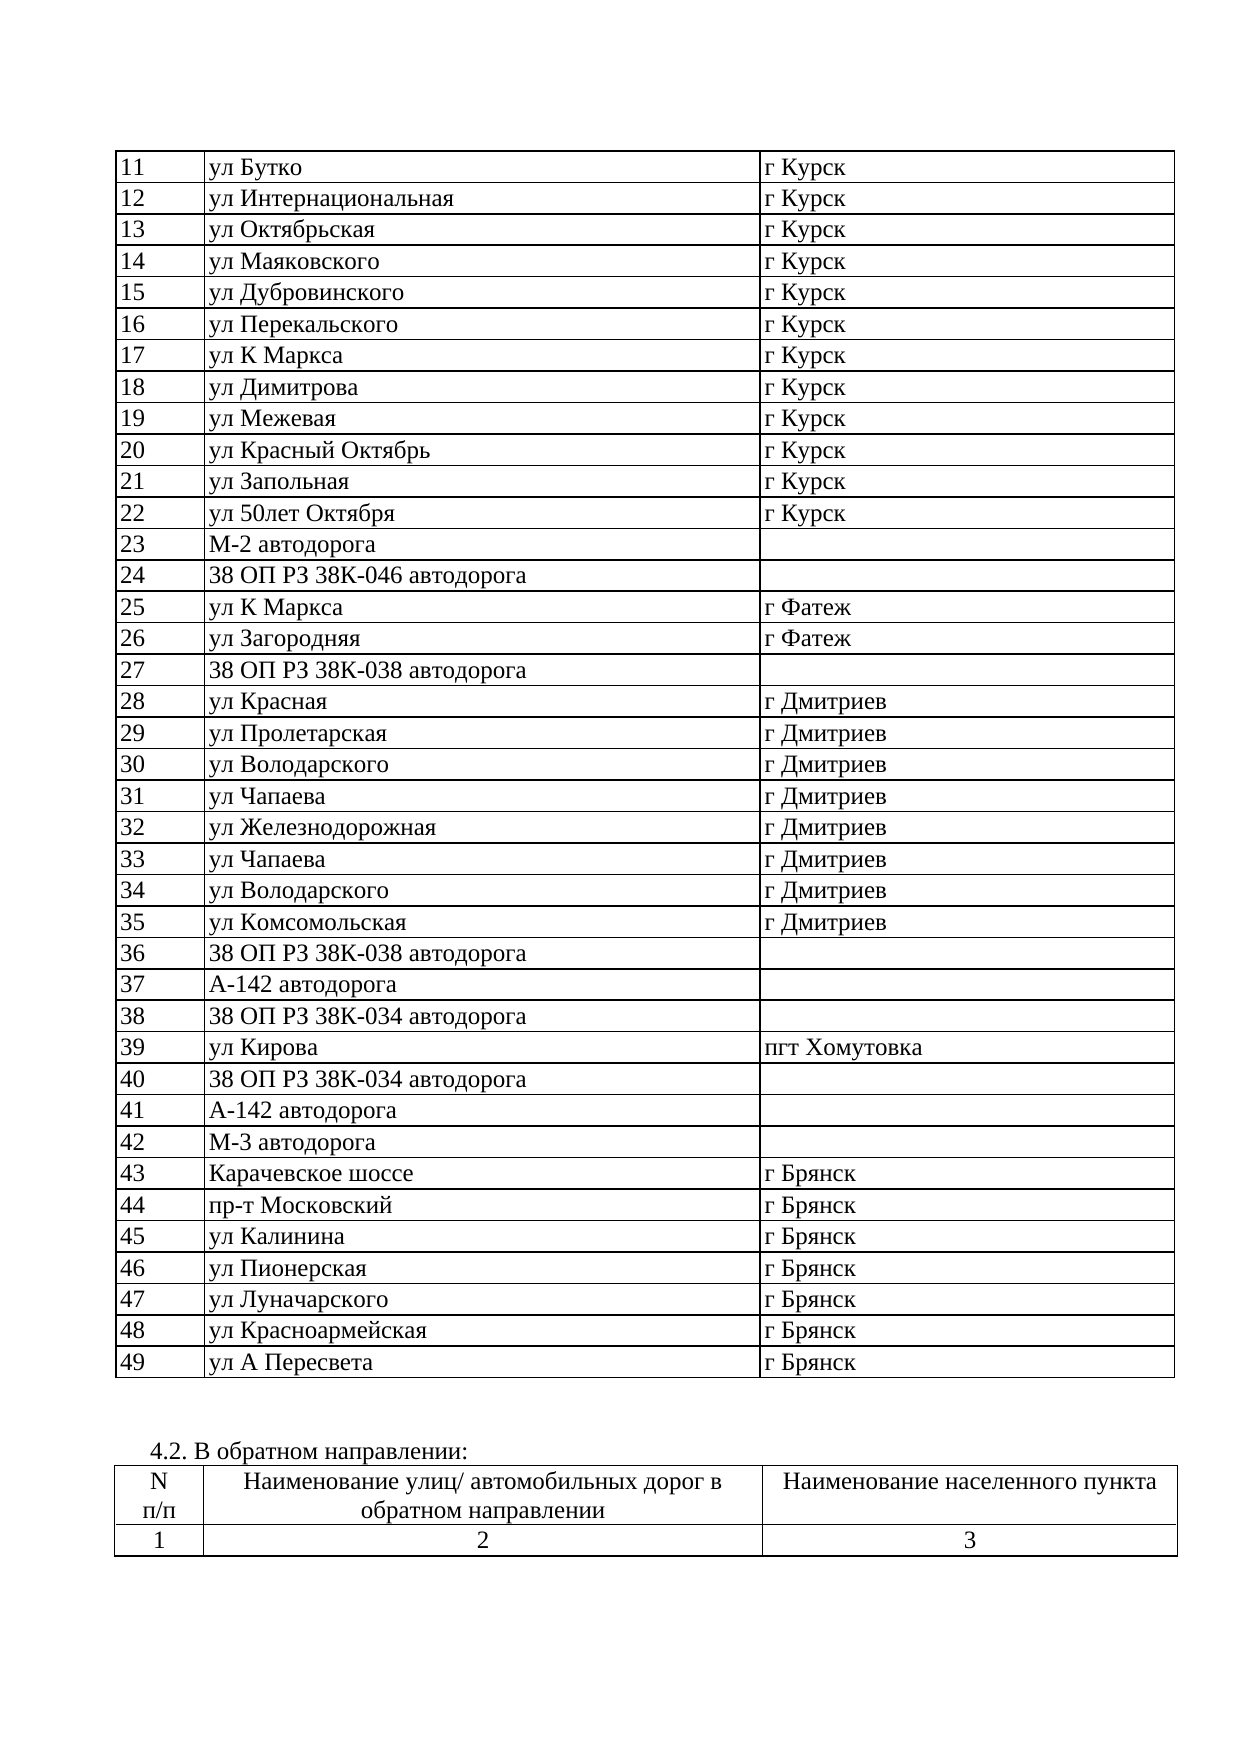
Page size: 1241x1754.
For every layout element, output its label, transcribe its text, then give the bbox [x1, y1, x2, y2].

table_cell 13 [117, 215, 204, 244]
table_header N п/п [115, 1466, 203, 1524]
table_cell г Дмитриев [761, 875, 1174, 905]
table_cell 16 [117, 309, 204, 339]
table_cell г Курск [761, 466, 1174, 496]
table_cell 38 ОП РЗ 38К-038 автодорога [205, 655, 759, 685]
table_cell 3 [763, 1524, 1177, 1555]
table_cell 17 [117, 340, 204, 370]
table_cell г Брянск [761, 1347, 1174, 1377]
table_cell 48 [117, 1316, 204, 1345]
table_header Наименование улиц/ автомобильных дорог в обратном направлении [204, 1466, 762, 1524]
table_cell 18 [117, 372, 204, 402]
table_cell 28 [117, 686, 204, 716]
table_cell [761, 1095, 1174, 1125]
table_cell 38 ОП РЗ 38К-038 автодорога [205, 938, 759, 968]
table_cell ул Кирова [205, 1032, 759, 1062]
table_cell ул А Пересвета [205, 1347, 759, 1377]
table_cell ул Комсомольская [205, 907, 759, 936]
table_cell г Брянск [761, 1190, 1174, 1219]
table_cell 24 [117, 561, 204, 590]
table_cell 34 [117, 875, 204, 905]
table_cell г Курск [761, 277, 1174, 307]
table_cell 49 [117, 1347, 204, 1377]
table_cell ул Железнодорожная [205, 812, 759, 842]
table_cell 46 [117, 1253, 204, 1282]
table_cell ул Красный Октябрь [205, 435, 759, 464]
table_cell г Курск [761, 403, 1174, 433]
table_cell 43 [117, 1158, 204, 1188]
table_cell г Брянск [761, 1284, 1174, 1314]
table_cell ул Межевая [205, 403, 759, 433]
table_cell г Курск [761, 372, 1174, 402]
table_cell [761, 529, 1174, 559]
table_cell г Дмитриев [761, 844, 1174, 873]
table_cell М-2 автодорога [205, 529, 759, 559]
table_cell [761, 938, 1174, 968]
table_cell г Дмитриев [761, 907, 1174, 936]
table_cell 44 [117, 1190, 204, 1219]
table_cell 32 [117, 812, 204, 842]
table_cell [761, 970, 1174, 999]
table_cell ул Володарского [205, 875, 759, 905]
table_cell 39 [117, 1032, 204, 1062]
table_header Наименование населенного пункта [763, 1466, 1177, 1524]
table_cell г Фатеж [761, 592, 1174, 622]
table_cell 36 [117, 938, 204, 968]
table_cell г Курск [761, 152, 1174, 181]
table_cell 22 [117, 498, 204, 527]
table_cell ул Луначарского [205, 1284, 759, 1314]
table_cell г Брянск [761, 1316, 1174, 1345]
table_cell г Курск [761, 340, 1174, 370]
table_cell ул К Маркса [205, 592, 759, 622]
table_cell 23 [117, 529, 204, 559]
table_cell г Дмитриев [761, 718, 1174, 748]
table_cell Карачевское шоссе [205, 1158, 759, 1188]
table_cell ул Маяковского [205, 246, 759, 276]
table_cell 38 ОП РЗ 38К-046 автодорога [205, 561, 759, 590]
table_cell А-142 автодорога [205, 970, 759, 999]
table_cell 38 ОП РЗ 38К-034 автодорога [205, 1064, 759, 1094]
table_cell ул Димитрова [205, 372, 759, 402]
table_cell г Дмитриев [761, 686, 1174, 716]
table_cell ул Перекальского [205, 309, 759, 339]
table_cell ул Чапаева [205, 844, 759, 873]
table_cell г Фатеж [761, 623, 1174, 653]
table_cell 37 [117, 970, 204, 999]
table_cell 45 [117, 1221, 204, 1251]
table_cell 2 [204, 1525, 762, 1555]
table_cell 19 [117, 403, 204, 433]
table_cell 42 [117, 1127, 204, 1157]
table_cell пгт Хомутовка [761, 1032, 1174, 1062]
table_cell 30 [117, 749, 204, 779]
table_cell ул Калинина [205, 1221, 759, 1251]
table_cell 41 [117, 1095, 204, 1125]
table_cell [761, 561, 1174, 590]
table_cell ул Дубровинского [205, 277, 759, 307]
table_cell ул Пролетарская [205, 718, 759, 748]
table_cell 1 [115, 1525, 203, 1555]
table_cell ул Красноармейская [205, 1316, 759, 1345]
table_cell 27 [117, 655, 204, 685]
table_cell ул Володарского [205, 749, 759, 779]
table_cell М-3 автодорога [205, 1127, 759, 1157]
text 4.2. В обратном направлении: [150, 1436, 1090, 1465]
table_cell г Курск [761, 246, 1174, 276]
table_cell 21 [117, 466, 204, 496]
table_cell г Курск [761, 183, 1174, 213]
table_cell 26 [117, 623, 204, 653]
table_cell ул Загородняя [205, 623, 759, 653]
table_cell г Курск [761, 309, 1174, 339]
table_cell 20 [117, 435, 204, 464]
table_cell г Брянск [761, 1221, 1174, 1251]
table_cell 47 [117, 1284, 204, 1314]
table_cell ул К Маркса [205, 340, 759, 370]
table_cell ул Пионерская [205, 1253, 759, 1282]
table_cell 29 [117, 718, 204, 748]
table_cell [761, 1064, 1174, 1094]
table_cell [761, 655, 1174, 685]
table_cell ул Октябрьская [205, 215, 759, 244]
table_cell [761, 1001, 1174, 1031]
table_cell 14 [117, 246, 204, 276]
table_cell пр-т Московский [205, 1190, 759, 1219]
table_cell ул Интернациональная [205, 183, 759, 213]
table_cell г Курск [761, 215, 1174, 244]
table_cell 25 [117, 592, 204, 622]
table_cell г Курск [761, 498, 1174, 527]
table_cell [761, 1127, 1174, 1157]
table_cell ул 50лет Октября [205, 498, 759, 527]
table_cell ул Чапаева [205, 781, 759, 811]
table_cell 11 [117, 152, 204, 181]
table_cell 15 [117, 277, 204, 307]
table_cell г Брянск [761, 1253, 1174, 1282]
table_cell 12 [117, 183, 204, 213]
table_cell ул Бутко [205, 152, 759, 181]
table_cell 38 [117, 1001, 204, 1031]
table_cell А-142 автодорога [205, 1095, 759, 1125]
table_cell г Дмитриев [761, 812, 1174, 842]
table_cell г Дмитриев [761, 781, 1174, 811]
table_cell г Курск [761, 435, 1174, 464]
table_cell 35 [117, 907, 204, 936]
table_cell 31 [117, 781, 204, 811]
table_cell г Дмитриев [761, 749, 1174, 779]
table_cell ул Красная [205, 686, 759, 716]
table_cell ул Запольная [205, 466, 759, 496]
table_cell 40 [117, 1064, 204, 1094]
table_cell г Брянск [761, 1158, 1174, 1188]
table_cell 33 [117, 844, 204, 873]
table_cell 38 ОП РЗ 38К-034 автодорога [205, 1001, 759, 1031]
